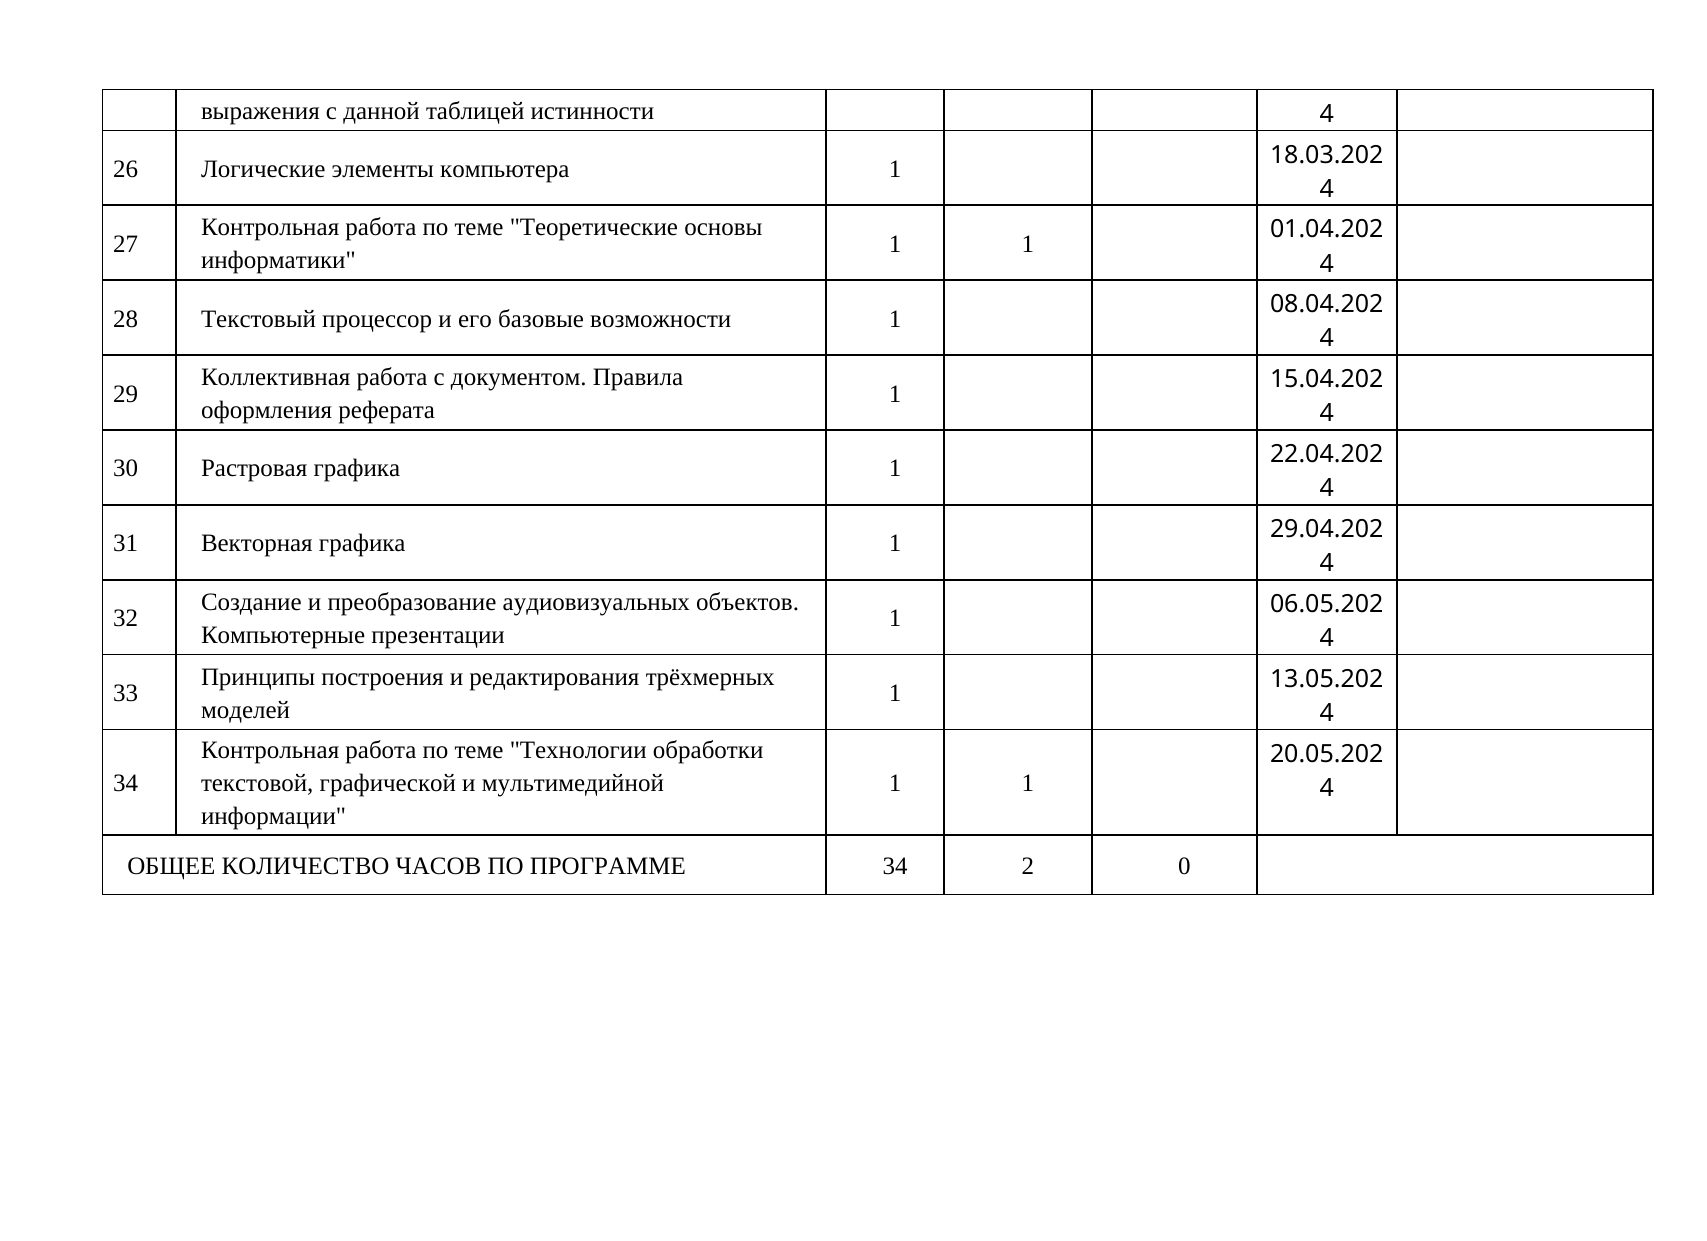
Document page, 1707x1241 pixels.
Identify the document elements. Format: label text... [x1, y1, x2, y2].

table_cell 06.05.2024 [1258, 581, 1396, 654]
table_cell 30 [103, 431, 175, 504]
table_cell 26 [103, 131, 175, 204]
table_cell [1398, 506, 1652, 579]
table_cell [1258, 836, 1652, 893]
table_cell 2 [945, 836, 1091, 893]
table_cell [945, 131, 1091, 204]
table_cell 1 [945, 206, 1091, 279]
table_cell ОБЩЕЕ КОЛИЧЕСТВО ЧАСОВ ПО ПРОГРАММЕ [103, 836, 825, 893]
table_cell 11.03.2024 [1258, 90, 1396, 129]
table_cell [1093, 730, 1256, 834]
table_cell Принципы построения и редактирования трёхмерных моделей [177, 655, 825, 729]
table_cell 1 [827, 581, 943, 654]
table_cell [1398, 281, 1652, 354]
table_cell 34 [103, 730, 175, 834]
table_cell 1 [827, 356, 943, 429]
table_cell 1 [827, 730, 943, 834]
table_cell [1093, 655, 1256, 729]
table_cell 31 [103, 506, 175, 579]
table_cell 08.04.2024 [1258, 281, 1396, 354]
table_cell 1 [827, 431, 943, 504]
table_cell [945, 90, 1091, 129]
table_cell 22.04.2024 [1258, 431, 1396, 504]
table_cell [1398, 581, 1652, 654]
table_cell Контрольная работа по теме "Теоретические основы информатики" [177, 206, 825, 279]
table_cell [945, 431, 1091, 504]
table_cell Растровая графика [177, 431, 825, 504]
table_cell 20.05.2024 [1258, 730, 1396, 834]
table_cell Создание и преобразование аудиовизуальных объектов. Компьютерные презентации [177, 581, 825, 654]
table_cell [1093, 206, 1256, 279]
table_cell Текстовый процессор и его базовые возможности [177, 281, 825, 354]
table_cell [1093, 281, 1256, 354]
table_cell 1 [827, 506, 943, 579]
table_cell [1398, 431, 1652, 504]
table_cell 1 [827, 206, 943, 279]
table_cell [1093, 131, 1256, 204]
table_cell 29.04.2024 [1258, 506, 1396, 579]
table_cell [945, 506, 1091, 579]
table_cell Логические элементы компьютера [177, 131, 825, 204]
table_cell [1093, 356, 1256, 429]
table_cell Контрольная работа по теме "Технологии обработки текстовой, графической и мультимедийной информации" [177, 730, 825, 834]
table_cell [1398, 206, 1652, 279]
table_cell Коллективная работа с документом. Правила оформления реферата [177, 356, 825, 429]
table_cell [1093, 581, 1256, 654]
table_cell 28 [103, 281, 175, 354]
table_cell 34 [827, 836, 943, 893]
table_cell 29 [103, 356, 175, 429]
table_cell 13.05.2024 [1258, 655, 1396, 729]
table_cell 1 [827, 655, 943, 729]
table_cell 32 [103, 581, 175, 654]
table_cell [945, 356, 1091, 429]
table_cell 18.03.2024 [1258, 131, 1396, 204]
table_cell [1398, 131, 1652, 204]
table_cell 27 [103, 206, 175, 279]
table_cell 1 [827, 90, 943, 129]
table_cell [1093, 431, 1256, 504]
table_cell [177, 90, 825, 129]
table_cell [1398, 730, 1652, 834]
table_cell [945, 281, 1091, 354]
table_cell [1398, 90, 1652, 129]
table_cell [1093, 506, 1256, 579]
table_cell 1 [945, 730, 1091, 834]
table_cell [945, 581, 1091, 654]
table_cell 33 [103, 655, 175, 729]
table_cell [1398, 356, 1652, 429]
table_cell Векторная графика [177, 506, 825, 579]
table_cell 1 [827, 281, 943, 354]
table_cell 0 [1093, 836, 1256, 893]
table_cell 01.04.2024 [1258, 206, 1396, 279]
table_cell 25 [103, 90, 175, 129]
table_cell [1093, 90, 1256, 129]
table_cell [1398, 655, 1652, 729]
table_cell 1 [827, 131, 943, 204]
table_cell 15.04.2024 [1258, 356, 1396, 429]
table_cell [945, 655, 1091, 729]
